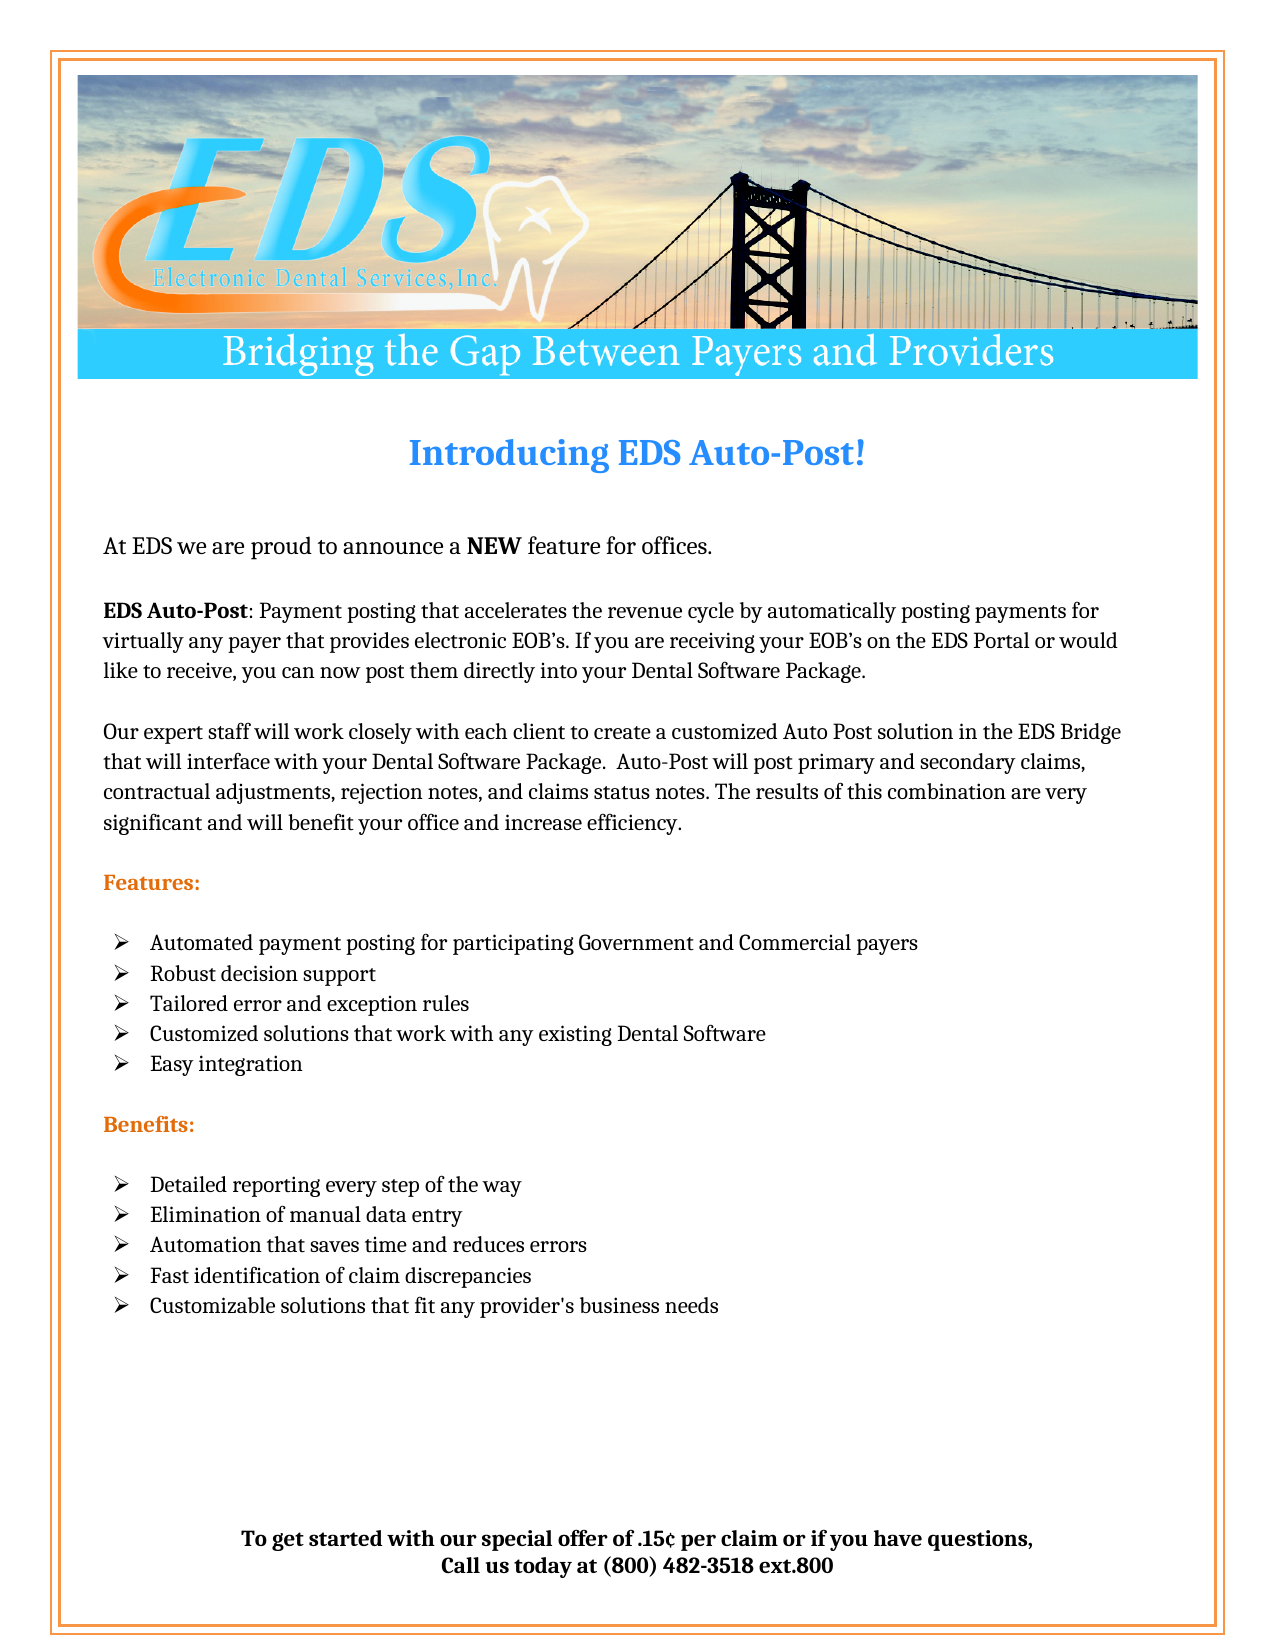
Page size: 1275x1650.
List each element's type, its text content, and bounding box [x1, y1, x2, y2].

list Automated payment posting for participating Government and Commercial payers [112, 930, 1200, 956]
list Robust decision support [112, 960, 1200, 987]
list Customized solutions that work with any existing Dental Software [112, 1021, 1200, 1047]
picture [77, 75, 1198, 379]
list Fast identification of claim discrepancies [112, 1262, 1200, 1289]
list Tailored error and exception rules [112, 991, 1200, 1017]
list Customizable solutions that fit any provider's business needs [112, 1293, 1200, 1319]
list Detailed reporting every step of the way [112, 1172, 1200, 1198]
text At EDS we are proud to announce a NEW feature for offices. [103, 532, 1200, 561]
list Automation that saves time and reduces errors [112, 1232, 1200, 1258]
text Introducing EDS Auto-Post! [75, 431, 1200, 474]
text Our expert staff will work closely with each client to create a customized Auto Post solution in the EDS Bridge that will interface with your Dental Software Package. Auto-Post will post primary and secondary claims, contractual adjustments, rejection notes, and claims status notes. The results of this combination are very significant and will benefit your office and increase efficiency. [103, 719, 1144, 836]
text Features: [103, 870, 1200, 896]
list Elimination of manual data entry [112, 1202, 1200, 1228]
text EDS Auto-Post: Payment posting that accelerates the revenue cycle by automatically posting payments for virtually any payer that provides electronic EOB’s. If you are receiving your EOB’s on the EDS Portal or would like to receive, you can now post them directly into your Dental Software Package. [103, 598, 1153, 684]
text Benefits: [103, 1111, 1200, 1138]
list Easy integration [112, 1051, 1200, 1077]
